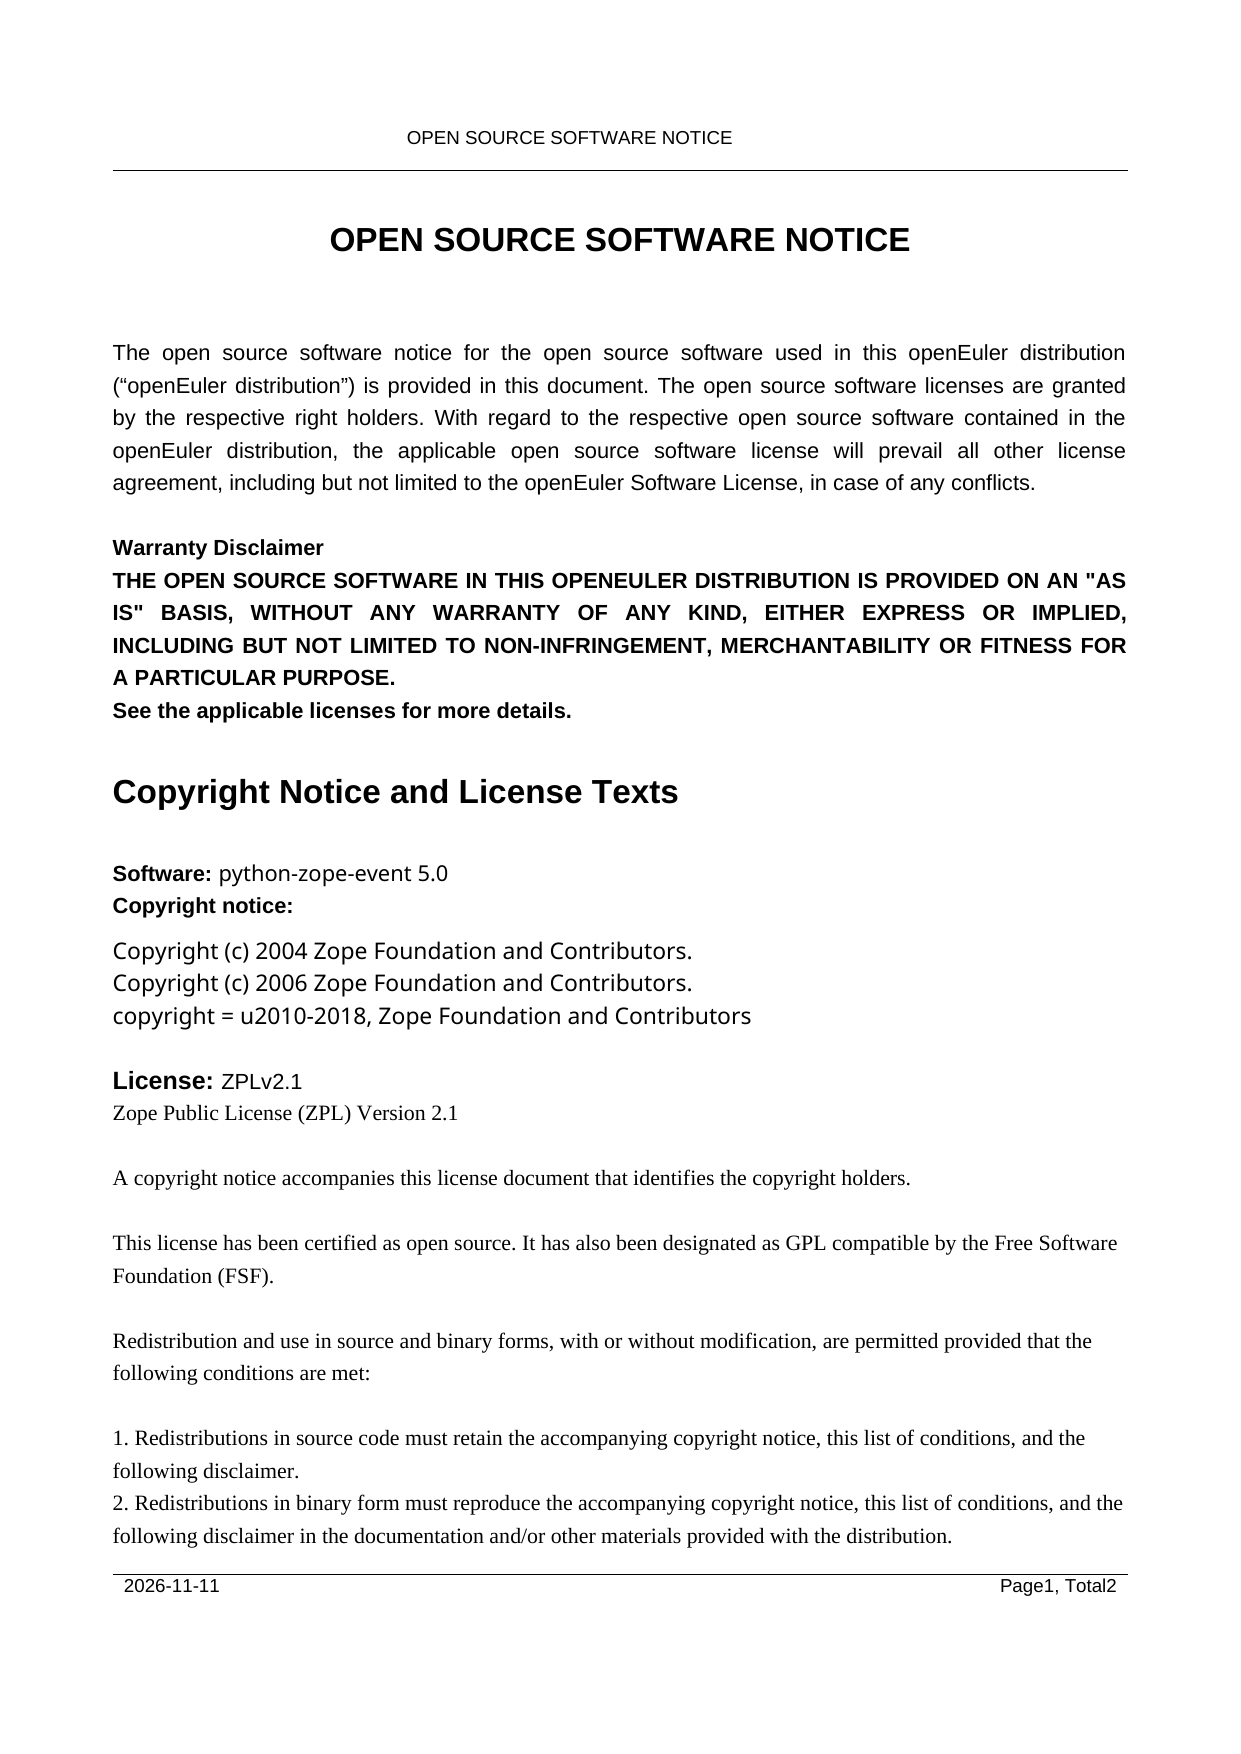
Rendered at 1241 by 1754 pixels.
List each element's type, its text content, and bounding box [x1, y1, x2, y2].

text THE OPEN SOURCE SOFTWARE IN THIS OPENEULER DISTRIBUTION IS PROVIDED ON AN "AS IS" BASIS, WITHOUT ANY WARRANTY OF ANY KIND, EITHER EXPRESS OR IMPLIED, INCLUDING BUT NOT LIMITED TO NON-INFRINGEMENT, MERCHANTABILITY OR FITNESS FOR A PARTICULAR PURPOSE. See the applicable licenses for more details. [112, 564, 1128, 726]
text Zope Public License (ZPL) Version 2.1 [112, 1096, 1128, 1129]
text Copyright Notice and License Texts [112, 759, 1128, 824]
text OPEN SOURCE SOFTWARE NOTICE [112, 206, 1128, 271]
title Software: python-zope-event 5.0 [112, 856, 1128, 889]
text License: ZPLv2.1 [112, 1064, 1128, 1096]
text 1. Redistributions in source code must retain the accompanying copyright notice, this list of conditions, and the following disclaimer. [112, 1421, 1128, 1486]
text This license has been certified as open source. It has also been designated as GPL compatible by the Free Software Foundation (FSF). [112, 1226, 1128, 1291]
text Copyright (c) 2004 Zope Foundation and Contributors. Copyright (c) 2006 Zope Foundation and Contributors. copyright = u2010-2018, Zope Foundation and Contributors [112, 934, 1128, 1064]
text 2. Redistributions in binary form must reproduce the accompanying copyright notice, this list of conditions, and the following disclaimer in the documentation and/or other materials provided with the distribution. [112, 1486, 1128, 1551]
text Redistribution and use in source and binary forms, with or without modification, are permitted provided that the following conditions are met: [112, 1324, 1128, 1389]
text Warranty Disclaimer [112, 531, 1128, 564]
text The open source software notice for the open source software used in this openEuler distribution (“openEuler distribution”) is provided in this document. The open source software licenses are granted by the respective right holders. With regard to the respective open source software contained in the openEuler distribution, the applicable open source software license will prevail all other license agreement, including but not limited to the openEuler Software License, in case of any conflicts. [112, 336, 1128, 499]
text A copyright notice accompanies this license document that identifies the copyright holders. [112, 1161, 1128, 1194]
text Copyright notice: [112, 889, 1128, 921]
